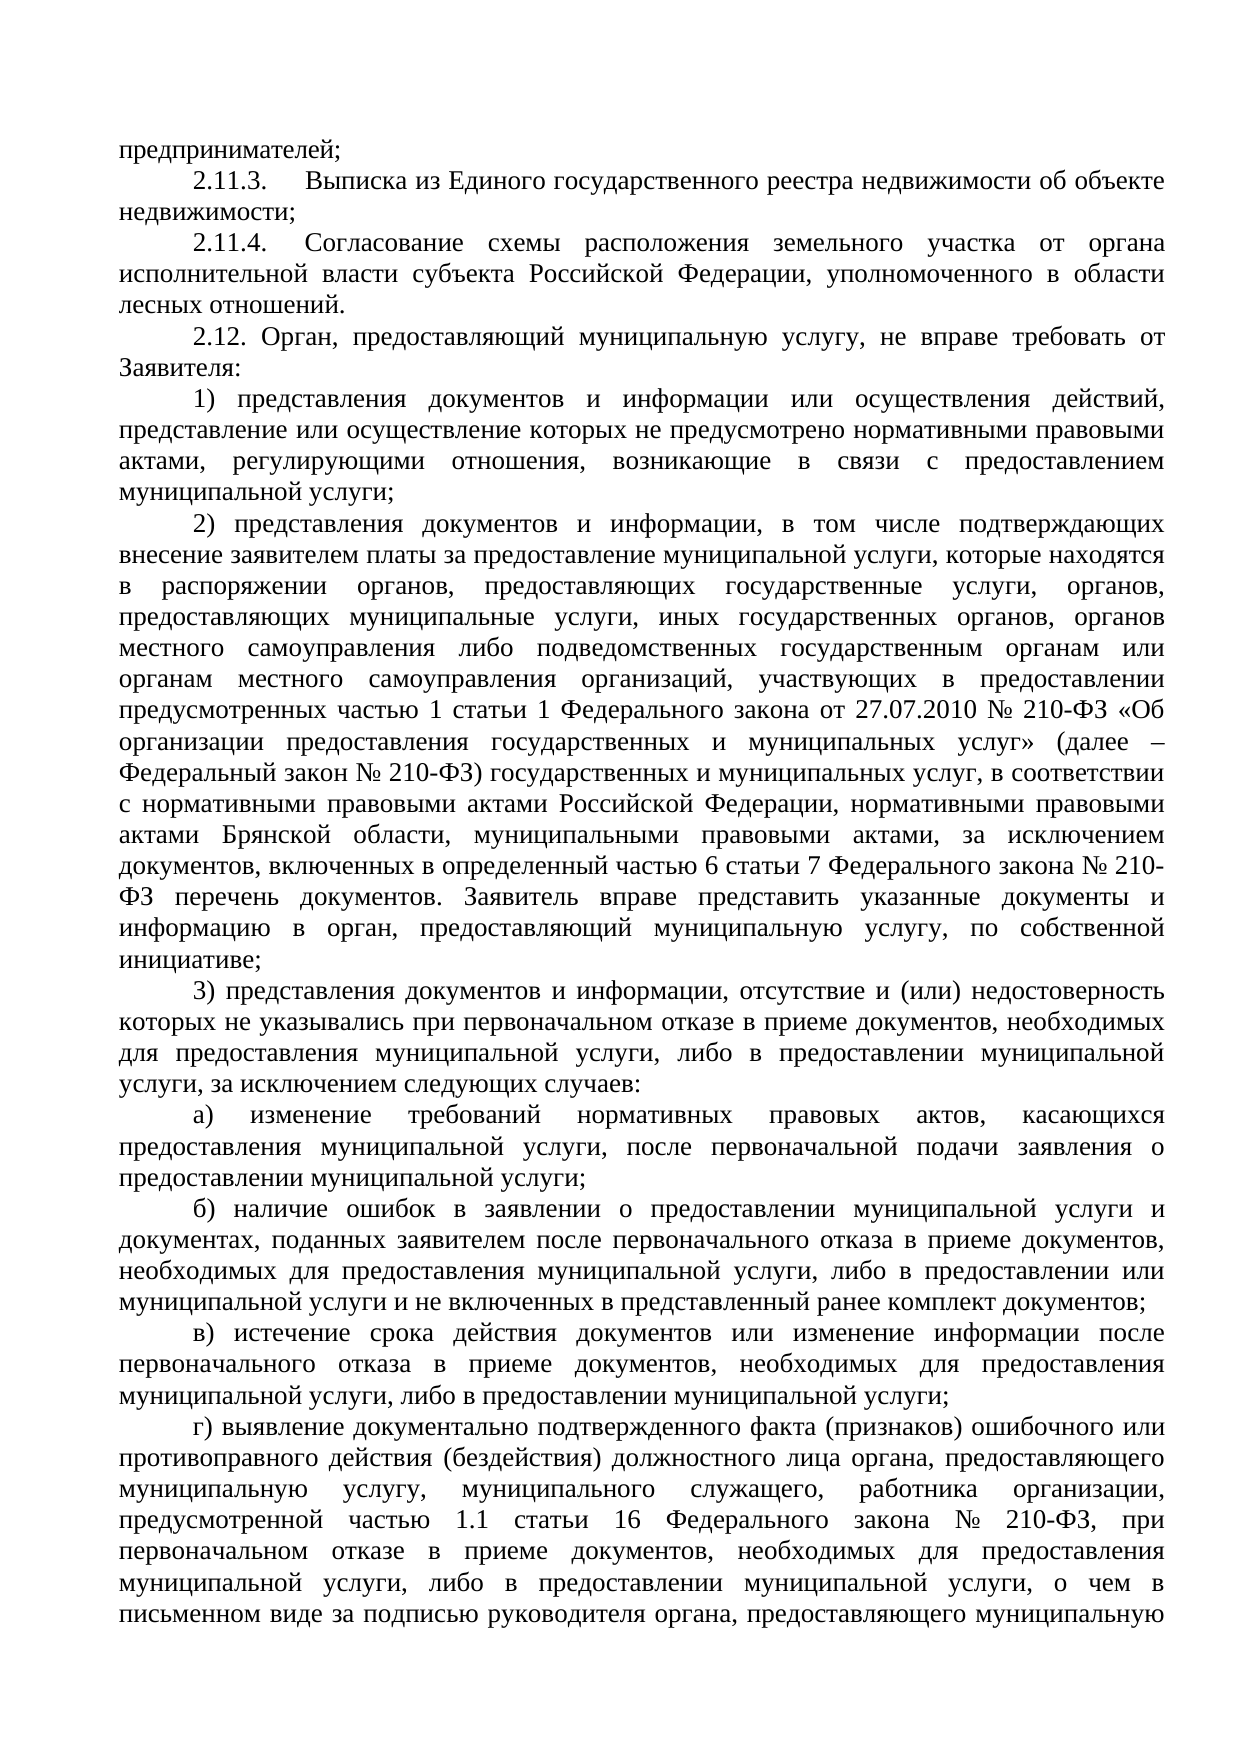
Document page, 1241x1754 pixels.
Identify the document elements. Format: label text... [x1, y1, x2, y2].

list Выписка из Единого государственного реестра недвижимости об объекте недвижимости; [119, 164, 1166, 226]
subtitle в) истечение срока действия документов или изменение информации после первоначального отказа в приеме документов, необходимых для предоставления муниципальной услуги, либо в предоставлении муниципальной услуги; [119, 1316, 1166, 1410]
subtitle б) наличие ошибок в заявлении о предоставлении муниципальной услуги и документах, поданных заявителем после первоначального отказа в приеме документов, необходимых для предоставления муниципальной услуги, либо в предоставлении или муниципальной услуги и не включенных в представленный ранее комплект документов; [119, 1192, 1166, 1316]
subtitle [119, 1410, 1166, 1628]
subtitle 2) представления документов и информации, в том числе подтверждающих внесение заявителем платы за предоставление муниципальной услуги, которые находятся в распоряжении органов, предоставляющих государственные услуги, органов, предоставляющих муниципальные услуги, иных государственных органов, органов местного самоуправления либо подведомственных государственным органам или органам местного самоуправления организаций, участвующих в предоставлении предусмотренных частью 1 статьи 1 Федерального закона от 27.07.2010 № 210-ФЗ «Об организации предоставления государственных и муниципальных услуг» (далее – Федеральный закон № 210-ФЗ) государственных и муниципальных услуг, в соответствии с нормативными правовыми актами Российской Федерации, нормативными правовыми актами Брянской области, муниципальными правовыми актами, за исключением документов, включенных в определенный частью 6 статьи 7 Федерального закона № 210-ФЗ перечень документов. Заявитель вправе представить указанные документы и информацию в орган, предоставляющий муниципальную услугу, по собственной инициативе; [119, 507, 1166, 974]
subtitle 1) представления документов и информации или осуществления действий, представление или осуществление которых не предусмотрено нормативными правовыми актами, регулирующими отношения, возникающие в связи с предоставлением муниципальной услуги; [119, 382, 1166, 507]
subtitle 3) представления документов и информации, отсутствие и (или) недостоверность которых не указывались при первоначальном отказе в приеме документов, необходимых для предоставления муниципальной услуги, либо в предоставлении муниципальной услуги, за исключением следующих случаев: [119, 974, 1166, 1098]
list Согласование схемы расположения земельного участка от органа исполнительной власти субъекта Российской Федерации, уполномоченного в области лесных отношений. [119, 226, 1166, 320]
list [119, 133, 1166, 164]
subtitle 2.12. Орган, предоставляющий муниципальную услугу, не вправе требовать от Заявителя: [119, 320, 1166, 382]
subtitle а) изменение требований нормативных правовых актов, касающихся предоставления муниципальной услуги, после первоначальной подачи заявления о предоставлении муниципальной услуги; [119, 1098, 1166, 1192]
